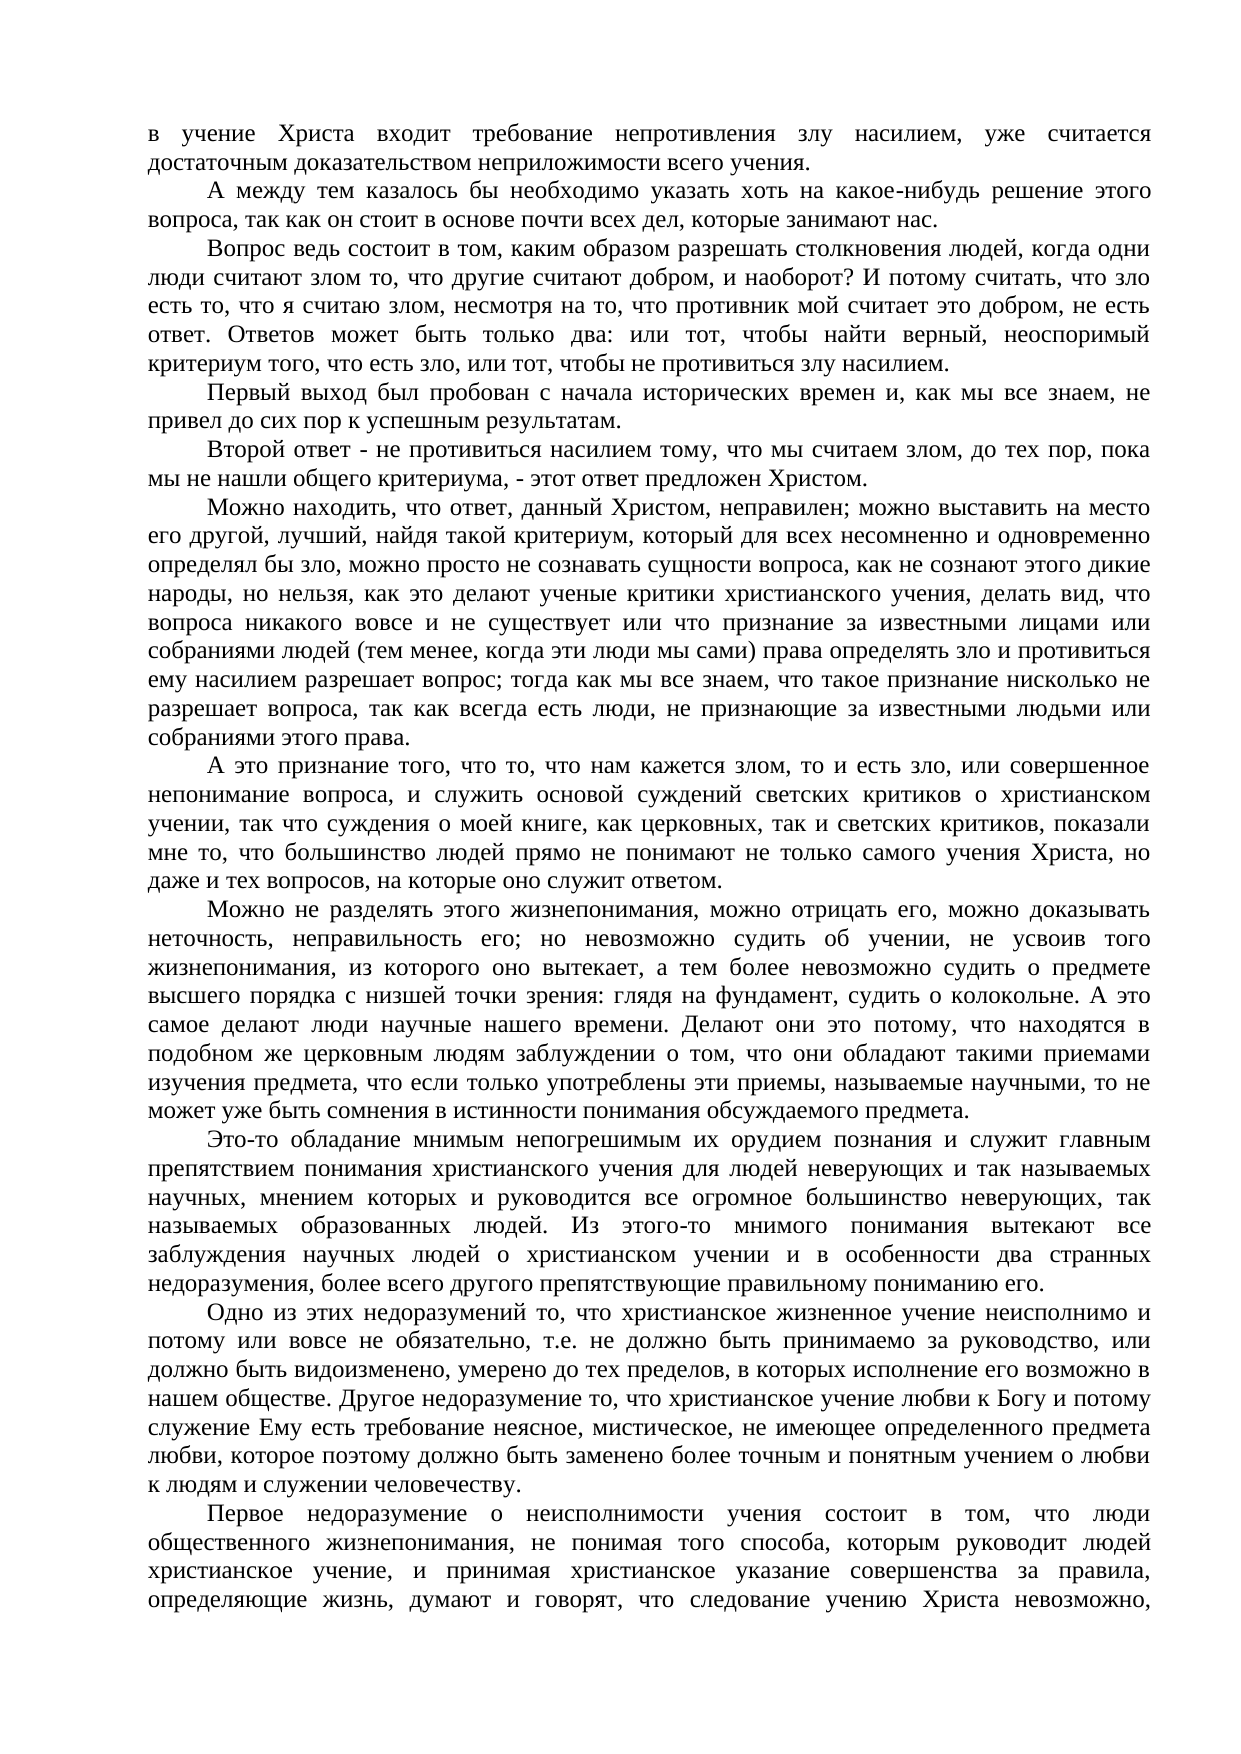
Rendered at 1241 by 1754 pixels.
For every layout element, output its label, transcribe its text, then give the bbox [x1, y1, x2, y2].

text А это признание того, что то, что нам кажется злом, то и есть зло, или совершенное непонимание вопроса, и служить основой суждений светских критиков о христианском учении, так что суждения о моей книге, как церковных, так и светских критиков, показали мне то, что большинство людей прямо не понимают не только самого учения Христа, но даже и тех вопросов, на которые оно служит ответом. [148, 751, 1152, 894]
text Можно находить, что ответ, данный Христом, неправилен; можно выставить на место его другой, лучший, найдя такой критериум, который для всех несомненно и одновременно определял бы зло, можно просто не сознавать сущности вопроса, как не сознают этого дикие народы, но нельзя, как это делают ученые критики христианского учения, делать вид, что вопроса никакого вовсе и не существует или что признание за известными лицами или собраниями людей (тем менее, когда эти люди мы сами) права определять зло и противиться ему насилием разрешает вопрос; тогда как мы все знаем, что такое признание нисколько не разрешает вопроса, так как всегда есть люди, не признающие за известными людьми или собраниями этого права. [148, 492, 1152, 751]
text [148, 118, 1152, 176]
text Второй ответ - не противиться насилием тому, что мы считаем злом, до тех пор, пока мы не нашли общего критериума, - этот ответ предложен Христом. [148, 434, 1152, 492]
text Это-то обладание мнимым непогрешимым их орудием познания и служит главным препятствием понимания христианского учения для людей неверующих и так называемых научных, мнением которых и руководится все огромное большинство неверующих, так называемых образованных людей. Из этого-то мнимого понимания вытекают все заблуждения научных людей о христианском учении и в особенности два странных недоразумения, более всего другого препятствующие правильному пониманию его. [148, 1124, 1152, 1297]
text Вопрос ведь состоит в том, каким образом разрешать столкновения людей, когда одни люди считают злом то, что другие считают добром, и наоборот? И потому считать, что зло есть то, что я считаю злом, несмотря на то, что противник мой считает это добром, не есть ответ. Ответов может быть только два: или тот, чтобы найти верный, неоспоримый критериум того, что есть зло, или тот, чтобы не противиться злу насилием. [148, 233, 1152, 377]
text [148, 1498, 1152, 1613]
text Можно не разделять этого жизнепонимания, можно отрицать его, можно доказывать неточность, неправильность его; но невозможно судить об учении, не усвоив того жизнепонимания, из которого оно вытекает, а тем более невозможно судить о предмете высшего порядка с низшей точки зрения: глядя на фундамент, судить о колокольне. А это самое делают люди научные нашего времени. Делают они это потому, что находятся в подобном же церковным людям заблуждении о том, что они обладают такими приемами изучения предмета, что если только употреблены эти приемы, называемые научными, то не может уже быть сомнения в истинности понимания обсуждаемого предмета. [148, 894, 1152, 1124]
text А между тем казалось бы необходимо указать хоть на какое-нибудь решение этого вопроса, так как он стоит в основе почти всех дел, которые занимают нас. [148, 176, 1152, 233]
text Одно из этих недоразумений то, что христианское жизненное учение неисполнимо и потому или вовсе не обязательно, т.е. не должно быть принимаемо за руководство, или должно быть видоизменено, умерено до тех пределов, в которых исполнение его возможно в нашем обществе. Другое недоразумение то, что христианское учение любви к Богу и потому служение Ему есть требование неясное, мистическое, не имеющее определенного предмета любви, которое поэтому должно быть заменено более точным и понятным учением о любви к людям и служении человечеству. [148, 1297, 1152, 1498]
text Первый выход был пробован с начала исторических времен и, как мы все знаем, не привел до сих пор к успешным результатам. [148, 377, 1152, 434]
